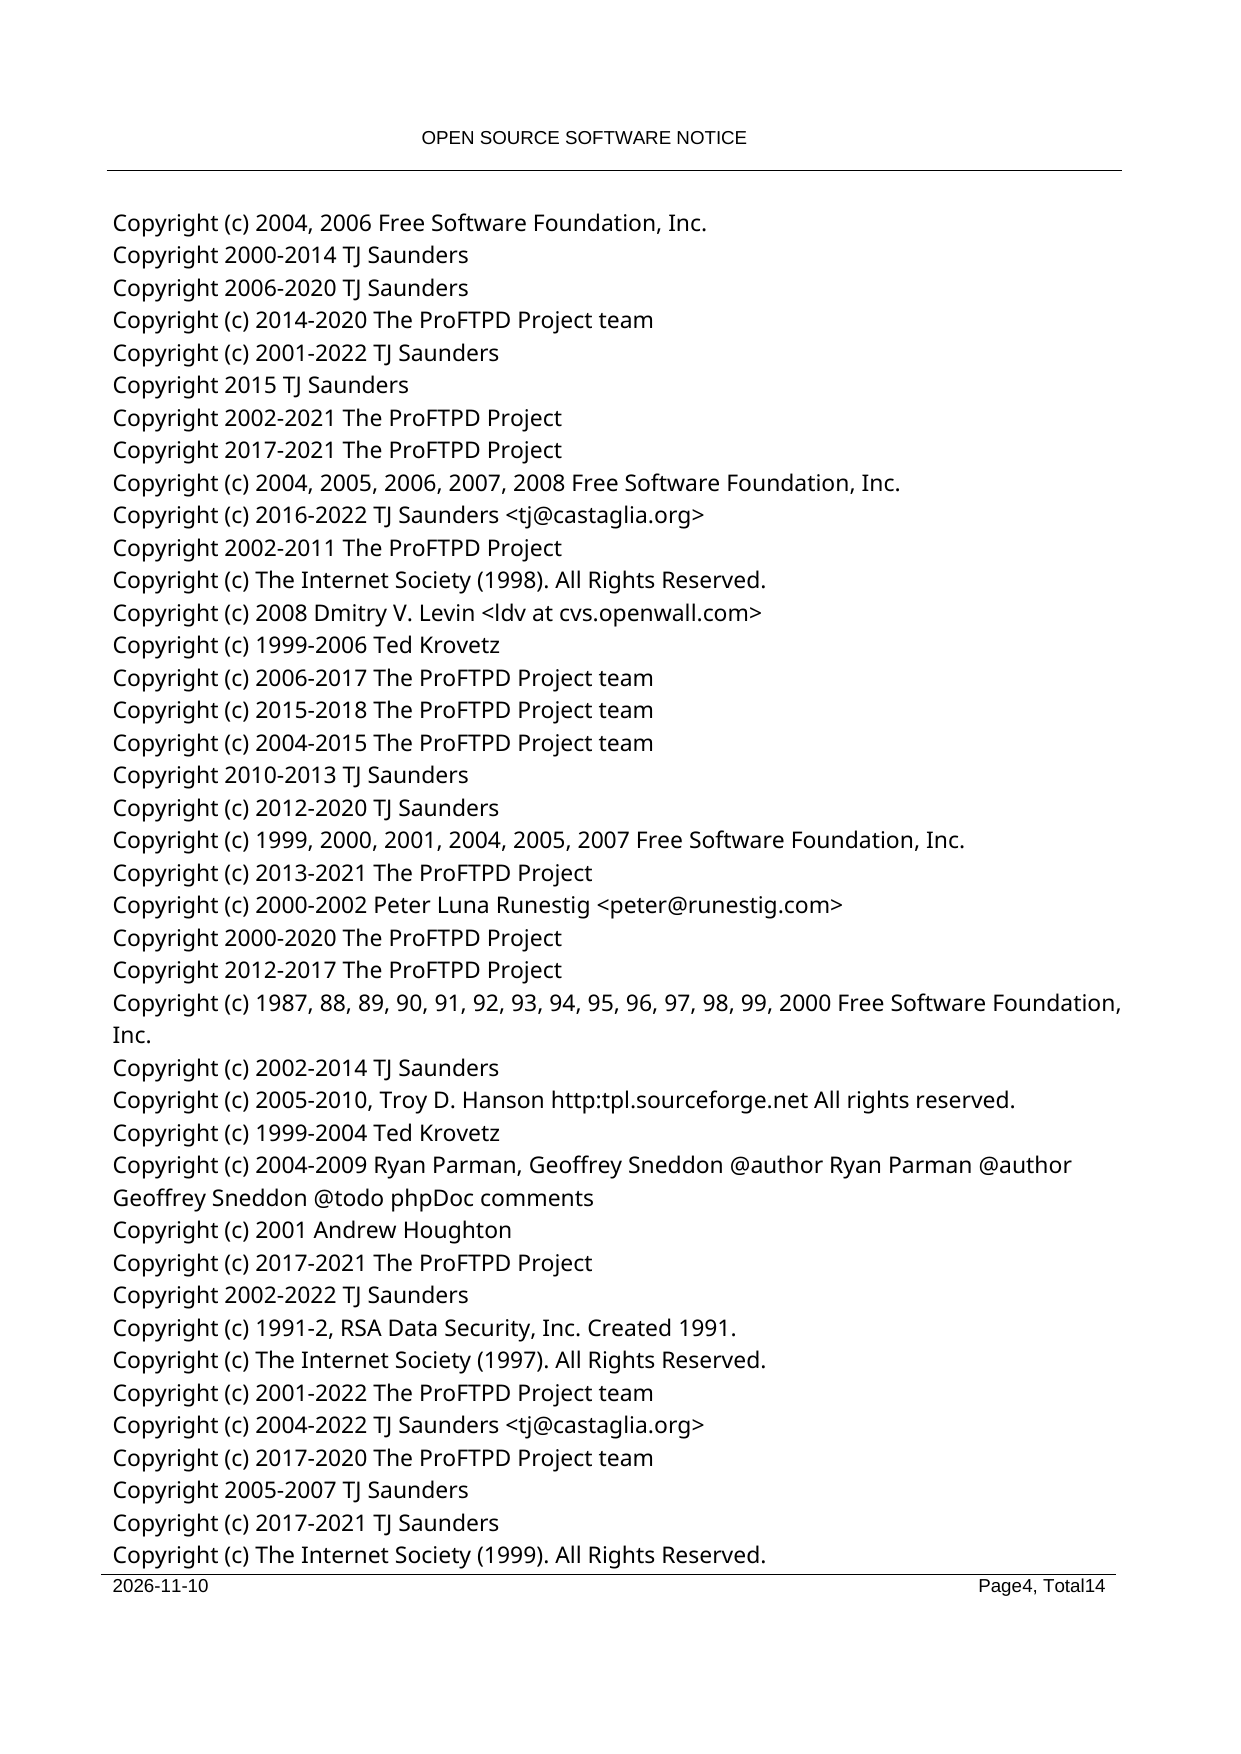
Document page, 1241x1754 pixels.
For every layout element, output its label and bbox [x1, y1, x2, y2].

text [112, 206, 1128, 1571]
